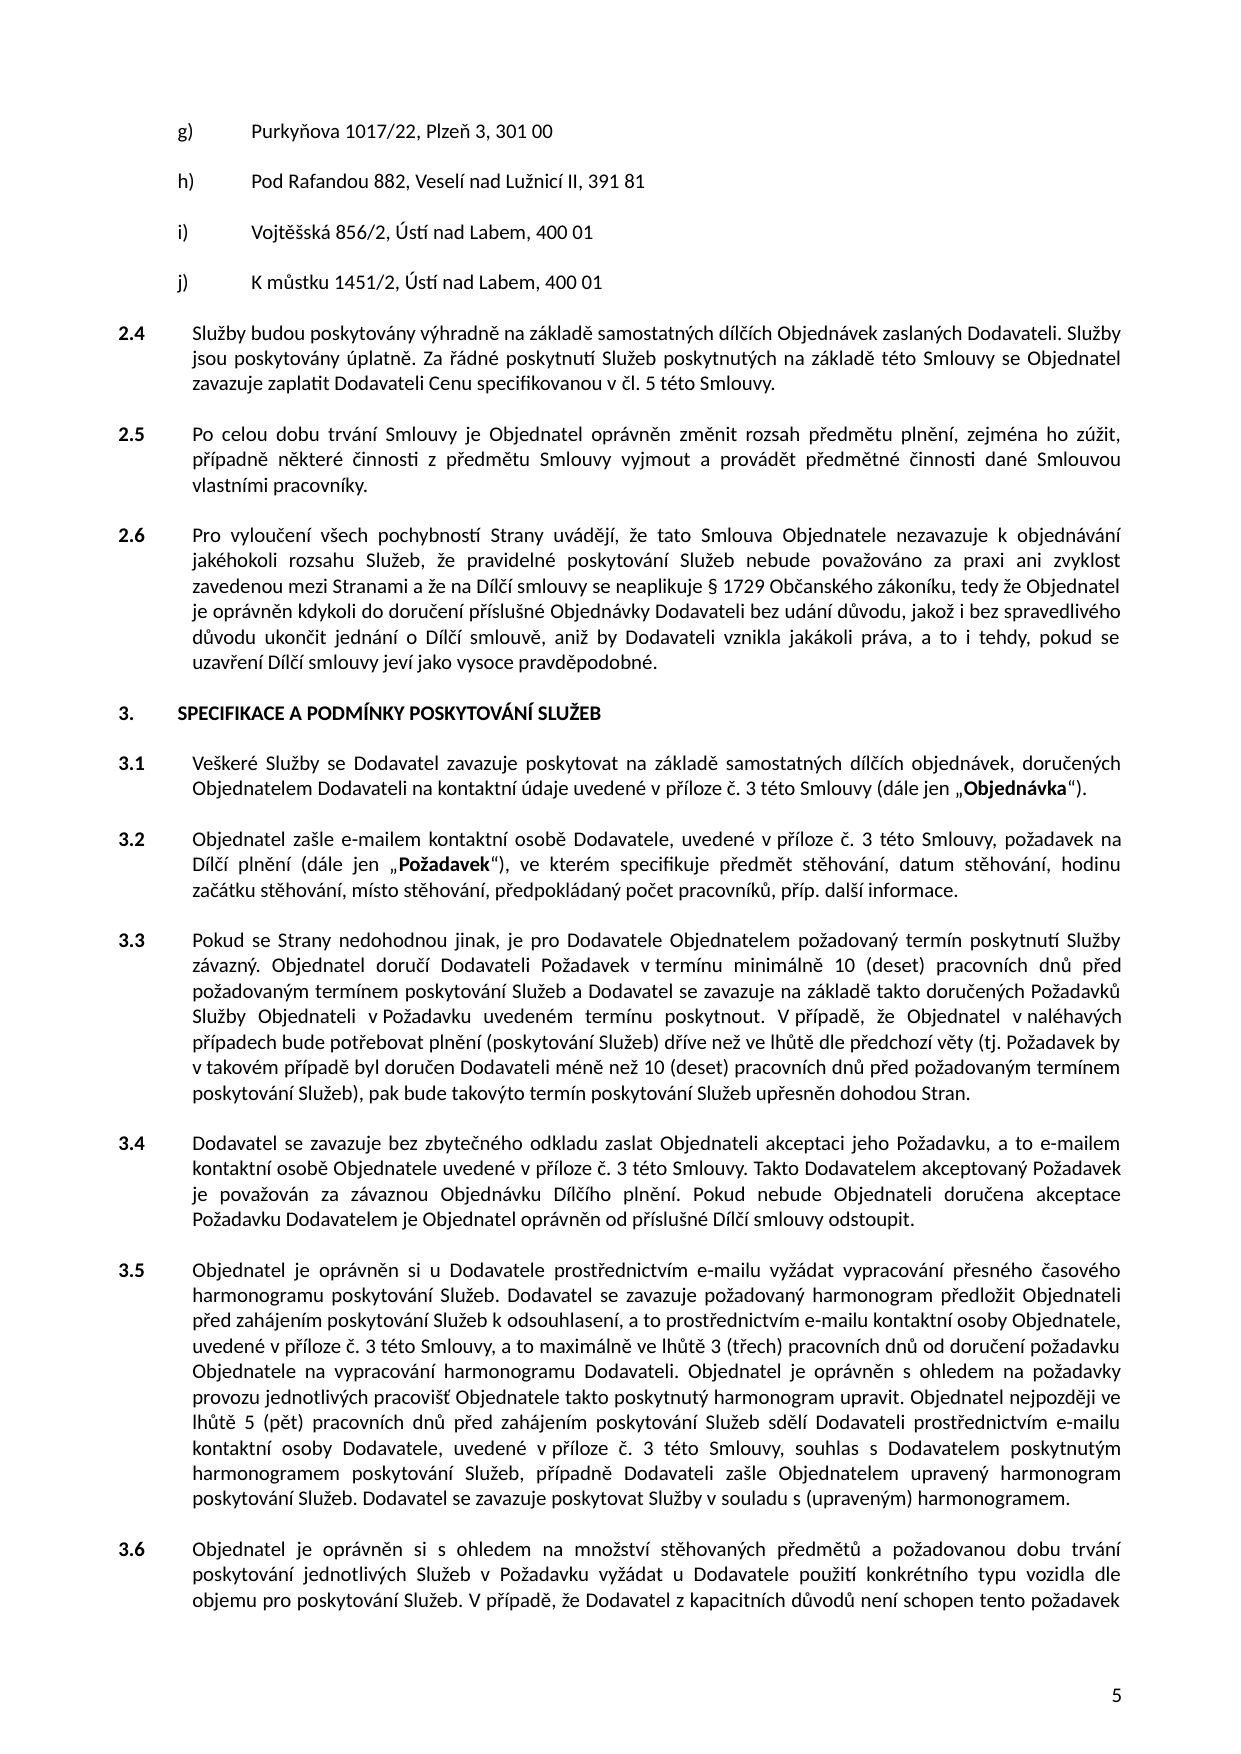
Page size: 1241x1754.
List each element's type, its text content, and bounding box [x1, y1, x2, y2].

text Dodavatel se zavazuje bez zbytečného odkladu zaslat Objednateli akceptaci jeho Požadavku, a to e-mailem kontaktní osobě Objednatele uvedené v příloze č. 3 této Smlouvy. Takto Dodavatelem akceptovaný Požadavek je považován za závaznou Objednávku Dílčího plnění. Pokud nebude Objednateli doručena akceptace Požadavku Dodavatelem je Objednatel oprávněn od příslušné Dílčí smlouvy odstoupit. [118, 1130, 1122, 1232]
text Pro vyloučení všech pochybností Strany uvádějí, že tato Smlouva Objednatele nezavazuje k objednávání jakéhokoli rozsahu Služeb, že pravidelné poskytování Služeb nebude považováno za praxi ani zvyklost zavedenou mezi Stranami a že na Dílčí smlouvy se neaplikuje § 1729 Občanského zákoníku, tedy že Objednatel je oprávněn kdykoli do doručení příslušné Objednávky Dodavateli bez udání důvodu, jakož i bez spravedlivého důvodu ukončit jednání o Dílčí smlouvě, aniž by Dodavateli vznikla jakákoli práva, a to i tehdy, pokud se uzavření Dílčí smlouvy jeví jako vysoce pravděpodobné. [118, 522, 1122, 675]
text Služby budou poskytovány výhradně na základě samostatných dílčích Objednávek zaslaných Dodavateli. Služby jsou poskytovány úplatně. Za řádné poskytnutí Služeb poskytnutých na základě této Smlouvy se Objednatel zavazuje zaplatit Dodavateli Cenu specifikovanou v čl. 5 této Smlouvy. [118, 320, 1122, 396]
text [118, 1536, 1122, 1612]
text SPECIFIKACE A PODMÍNKY Poskytování SLUŽEB [118, 700, 1122, 725]
text Purkyňova 1017/22, Plzeň 3, 301 00 [177, 118, 1122, 143]
text Objednatel zašle e-mailem kontaktní osobě Dodavatele, uvedené v příloze č. 3 této Smlouvy, požadavek na Dílčí plnění (dále jen „Požadavek“), ve kterém specifikuje předmět stěhování, datum stěhování, hodinu začátku stěhování, místo stěhování, předpokládaný počet pracovníků, příp. další informace. [118, 826, 1122, 902]
text Veškeré Služby se Dodavatel zavazuje poskytovat na základě samostatných dílčích objednávek, doručených Objednatelem Dodavateli na kontaktní údaje uvedené v příloze č. 3 této Smlouvy (dále jen „Objednávka“). [118, 750, 1122, 801]
text Pokud se Strany nedohodnou jinak, je pro Dodavatele Objednatelem požadovaný termín poskytnutí Služby závazný. Objednatel doručí Dodavateli Požadavek v termínu minimálně 10 (deset) pracovních dnů před požadovaným termínem poskytování Služeb a Dodavatel se zavazuje na základě takto doručených Požadavků Služby Objednateli v Požadavku uvedeném termínu poskytnout. V případě, že Objednatel v naléhavých případech bude potřebovat plnění (poskytování Služeb) dříve než ve lhůtě dle předchozí věty (tj. Požadavek by v takovém případě byl doručen Dodavateli méně než 10 (deset) pracovních dnů před požadovaným termínem poskytování Služeb), pak bude takovýto termín poskytování Služeb upřesněn dohodou Stran. [118, 927, 1122, 1105]
text Pod Rafandou 882, Veselí nad Lužnicí II, 391 81 [177, 168, 1122, 194]
text Objednatel je oprávněn si u Dodavatele prostřednictvím e-mailu vyžádat vypracování přesného časového harmonogramu poskytování Služeb. Dodavatel se zavazuje požadovaný harmonogram předložit Objednateli před zahájením poskytování Služeb k odsouhlasení, a to prostřednictvím e-mailu kontaktní osoby Objednatele, uvedené v příloze č. 3 této Smlouvy, a to maximálně ve lhůtě 3 (třech) pracovních dnů od doručení požadavku Objednatele na vypracování harmonogramu Dodavateli. Objednatel je oprávněn s ohledem na požadavky provozu jednotlivých pracovišť Objednatele takto poskytnutý harmonogram upravit. Objednatel nejpozději ve lhůtě 5 (pět) pracovních dnů před zahájením poskytování Služeb sdělí Dodavateli prostřednictvím e-mailu kontaktní osoby Dodavatele, uvedené v příloze č. 3 této Smlouvy, souhlas s Dodavatelem poskytnutým harmonogramem poskytování Služeb, případně Dodavateli zašle Objednatelem upravený harmonogram poskytování Služeb. Dodavatel se zavazuje poskytovat Služby v souladu s (upraveným) harmonogramem. [118, 1257, 1122, 1511]
text K můstku 1451/2, Ústí nad Labem, 400 01 [177, 269, 1122, 295]
text Po celou dobu trvání Smlouvy je Objednatel oprávněn změnit rozsah předmětu plnění, zejména ho zúžit, případně některé činnosti z předmětu Smlouvy vyjmout a provádět předmětné činnosti dané Smlouvou vlastními pracovníky. [118, 421, 1122, 497]
text Vojtěšská 856/2, Ústí nad Labem, 400 01 [177, 219, 1122, 244]
